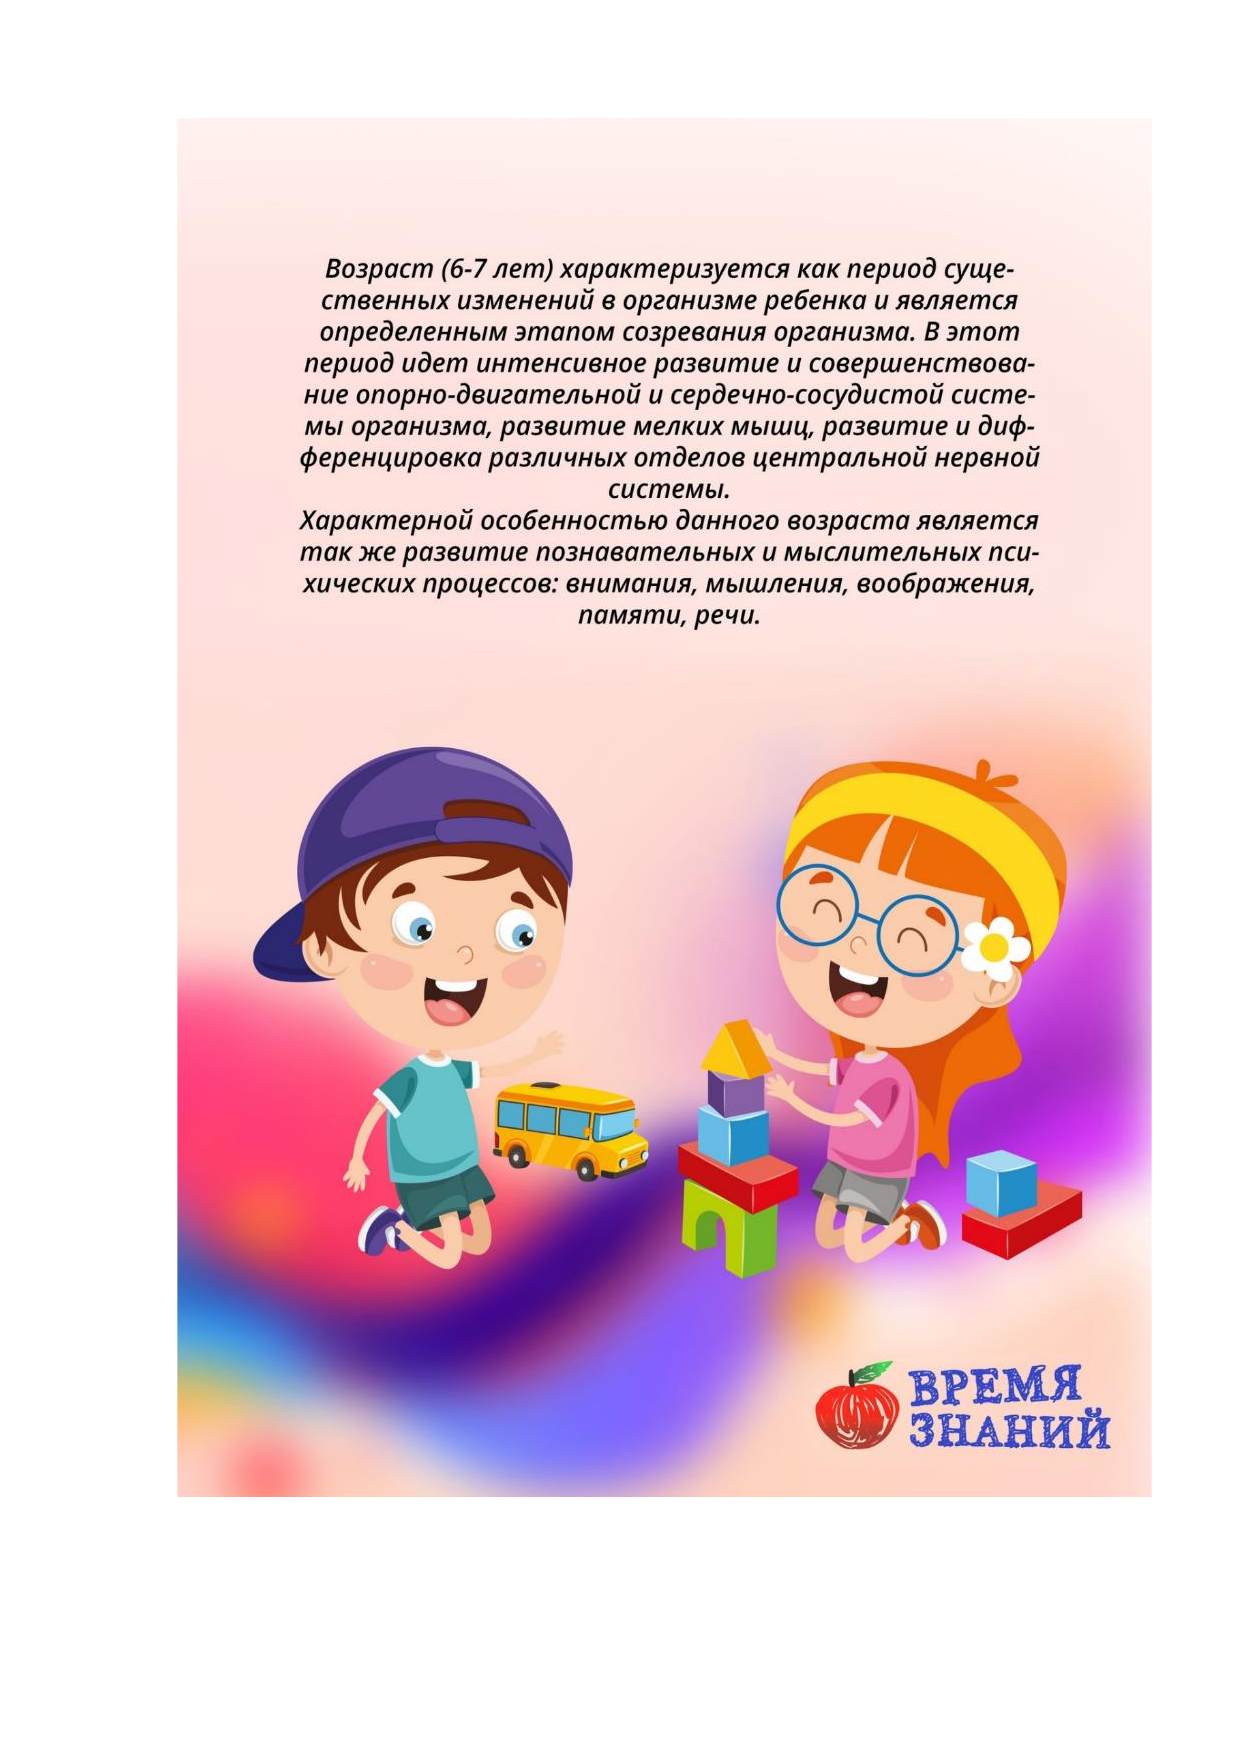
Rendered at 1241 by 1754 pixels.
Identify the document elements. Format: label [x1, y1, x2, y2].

picture [177, 118, 1152, 1497]
